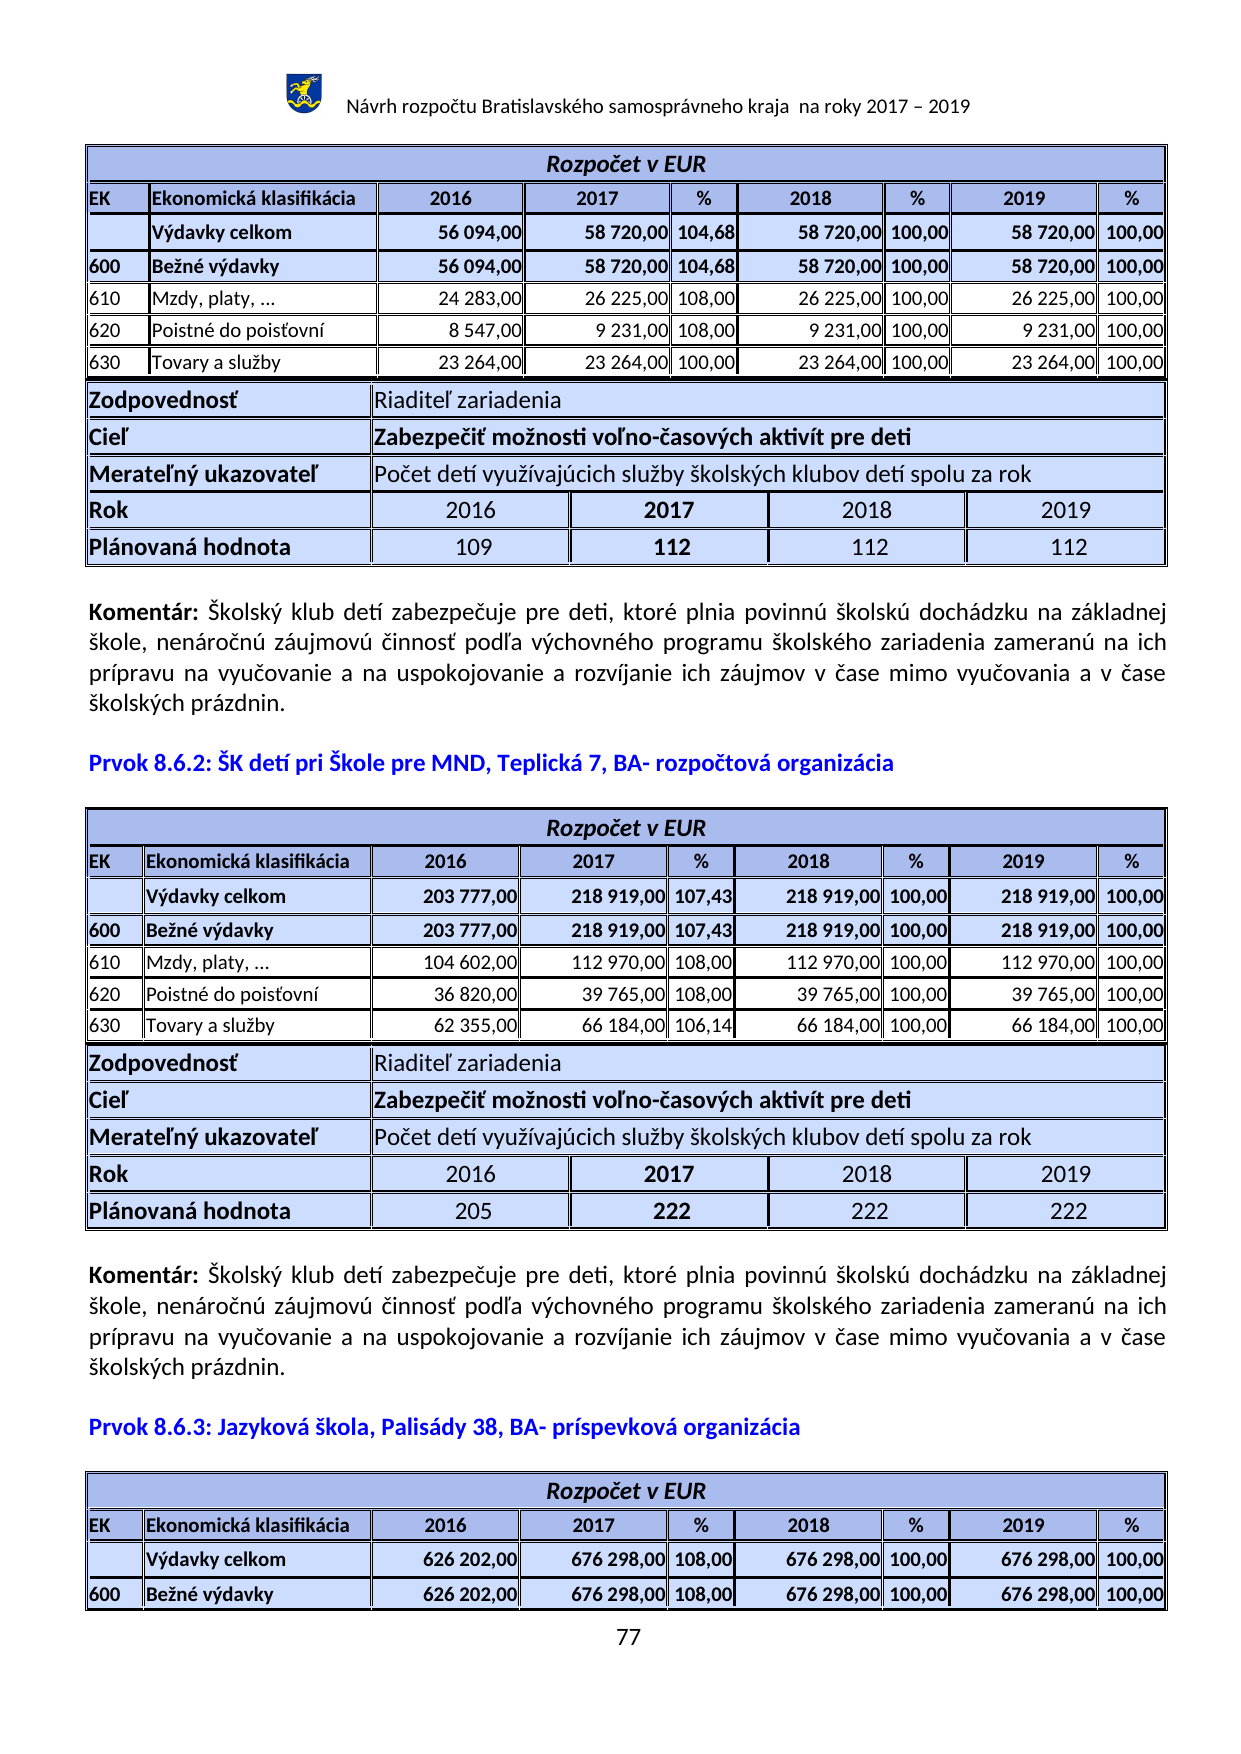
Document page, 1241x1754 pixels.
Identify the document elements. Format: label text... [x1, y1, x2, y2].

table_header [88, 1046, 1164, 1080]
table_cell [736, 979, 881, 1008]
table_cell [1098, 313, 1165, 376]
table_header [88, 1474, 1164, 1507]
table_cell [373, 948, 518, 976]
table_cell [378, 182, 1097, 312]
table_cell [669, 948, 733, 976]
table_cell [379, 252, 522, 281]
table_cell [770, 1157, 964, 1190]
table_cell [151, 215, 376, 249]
picture [285, 73, 323, 114]
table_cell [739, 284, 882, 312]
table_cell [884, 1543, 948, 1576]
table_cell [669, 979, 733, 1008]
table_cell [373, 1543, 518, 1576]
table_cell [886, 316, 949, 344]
text Prvok 8.6.3: Jazyková škola, Palisády 38, BA- príspevková organizácia [89, 1411, 1168, 1441]
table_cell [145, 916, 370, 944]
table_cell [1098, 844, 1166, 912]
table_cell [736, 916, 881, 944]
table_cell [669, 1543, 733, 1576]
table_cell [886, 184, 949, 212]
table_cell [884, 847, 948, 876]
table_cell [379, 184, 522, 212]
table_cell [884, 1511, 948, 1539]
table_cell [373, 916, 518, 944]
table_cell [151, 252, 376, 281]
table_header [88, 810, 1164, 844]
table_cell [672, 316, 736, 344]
text Komentár: Školský klub detí zabezpečuje pre deti, ktoré plnia povinnú školskú dochádzku na základnej škole, nenáročnú záujmovú činnosť podľa výchovného programu školského zariadenia zameranú na ich prípravu na vyučovanie a na uspokojovanie a rozvíjanie ich záujmov v čase mimo vyučovania a v čase školských prázdnin. [89, 596, 1168, 718]
text Prvok 8.6.2: ŠK detí pri Škole pre MND, Teplická 7, BA- rozpočtová organizácia [89, 747, 1168, 778]
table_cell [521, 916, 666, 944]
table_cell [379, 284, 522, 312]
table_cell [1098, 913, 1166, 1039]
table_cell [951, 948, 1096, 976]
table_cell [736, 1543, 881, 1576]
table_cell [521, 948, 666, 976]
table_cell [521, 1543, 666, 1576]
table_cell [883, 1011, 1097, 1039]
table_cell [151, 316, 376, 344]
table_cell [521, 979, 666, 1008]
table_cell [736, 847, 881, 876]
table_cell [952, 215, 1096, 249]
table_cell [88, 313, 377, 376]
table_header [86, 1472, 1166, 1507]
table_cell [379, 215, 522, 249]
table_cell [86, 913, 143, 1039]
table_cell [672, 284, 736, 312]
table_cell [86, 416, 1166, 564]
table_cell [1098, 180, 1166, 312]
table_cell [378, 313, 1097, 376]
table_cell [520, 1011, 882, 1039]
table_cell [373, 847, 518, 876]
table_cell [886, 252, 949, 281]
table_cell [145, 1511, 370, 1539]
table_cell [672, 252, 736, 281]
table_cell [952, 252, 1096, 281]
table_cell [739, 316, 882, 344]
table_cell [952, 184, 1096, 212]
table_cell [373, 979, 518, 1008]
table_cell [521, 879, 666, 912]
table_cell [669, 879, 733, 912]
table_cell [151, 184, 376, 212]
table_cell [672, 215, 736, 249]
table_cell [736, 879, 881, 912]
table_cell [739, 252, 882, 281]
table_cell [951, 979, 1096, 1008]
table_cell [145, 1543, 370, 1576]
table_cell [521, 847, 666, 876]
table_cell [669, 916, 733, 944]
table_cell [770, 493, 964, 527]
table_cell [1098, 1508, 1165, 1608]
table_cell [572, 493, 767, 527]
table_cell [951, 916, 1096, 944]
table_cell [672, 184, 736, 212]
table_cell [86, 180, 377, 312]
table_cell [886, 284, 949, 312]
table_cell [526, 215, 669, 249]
text Komentár: Školský klub detí zabezpečuje pre deti, ktoré plnia povinnú školskú dochádzku na základnej škole, nenáročnú záujmovú činnosť podľa výchovného programu školského zariadenia zameranú na ich prípravu na vyučovanie a na uspokojovanie a rozvíjanie ich záujmov v čase mimo vyučovania a v čase školských prázdnin. [89, 1259, 1168, 1382]
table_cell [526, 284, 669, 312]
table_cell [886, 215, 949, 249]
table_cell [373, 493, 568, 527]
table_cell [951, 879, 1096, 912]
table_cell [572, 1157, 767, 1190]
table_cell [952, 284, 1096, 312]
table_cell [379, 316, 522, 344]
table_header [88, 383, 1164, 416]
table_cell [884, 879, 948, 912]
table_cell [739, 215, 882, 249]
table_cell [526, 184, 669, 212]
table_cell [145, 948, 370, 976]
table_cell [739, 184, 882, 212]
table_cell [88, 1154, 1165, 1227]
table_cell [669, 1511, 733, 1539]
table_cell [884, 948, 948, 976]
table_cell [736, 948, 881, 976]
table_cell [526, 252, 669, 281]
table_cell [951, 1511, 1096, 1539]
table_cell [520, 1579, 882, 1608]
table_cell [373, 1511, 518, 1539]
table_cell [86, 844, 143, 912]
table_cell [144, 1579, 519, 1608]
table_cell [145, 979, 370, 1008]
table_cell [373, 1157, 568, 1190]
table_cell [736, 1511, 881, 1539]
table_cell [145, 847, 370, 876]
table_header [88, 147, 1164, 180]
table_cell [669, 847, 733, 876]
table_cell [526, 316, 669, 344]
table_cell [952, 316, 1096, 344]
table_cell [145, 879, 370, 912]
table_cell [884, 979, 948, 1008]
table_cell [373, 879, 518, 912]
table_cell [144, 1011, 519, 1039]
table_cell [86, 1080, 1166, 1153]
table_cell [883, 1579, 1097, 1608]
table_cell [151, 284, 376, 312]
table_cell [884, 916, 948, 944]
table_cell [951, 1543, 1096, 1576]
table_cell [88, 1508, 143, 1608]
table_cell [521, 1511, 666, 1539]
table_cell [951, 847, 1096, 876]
